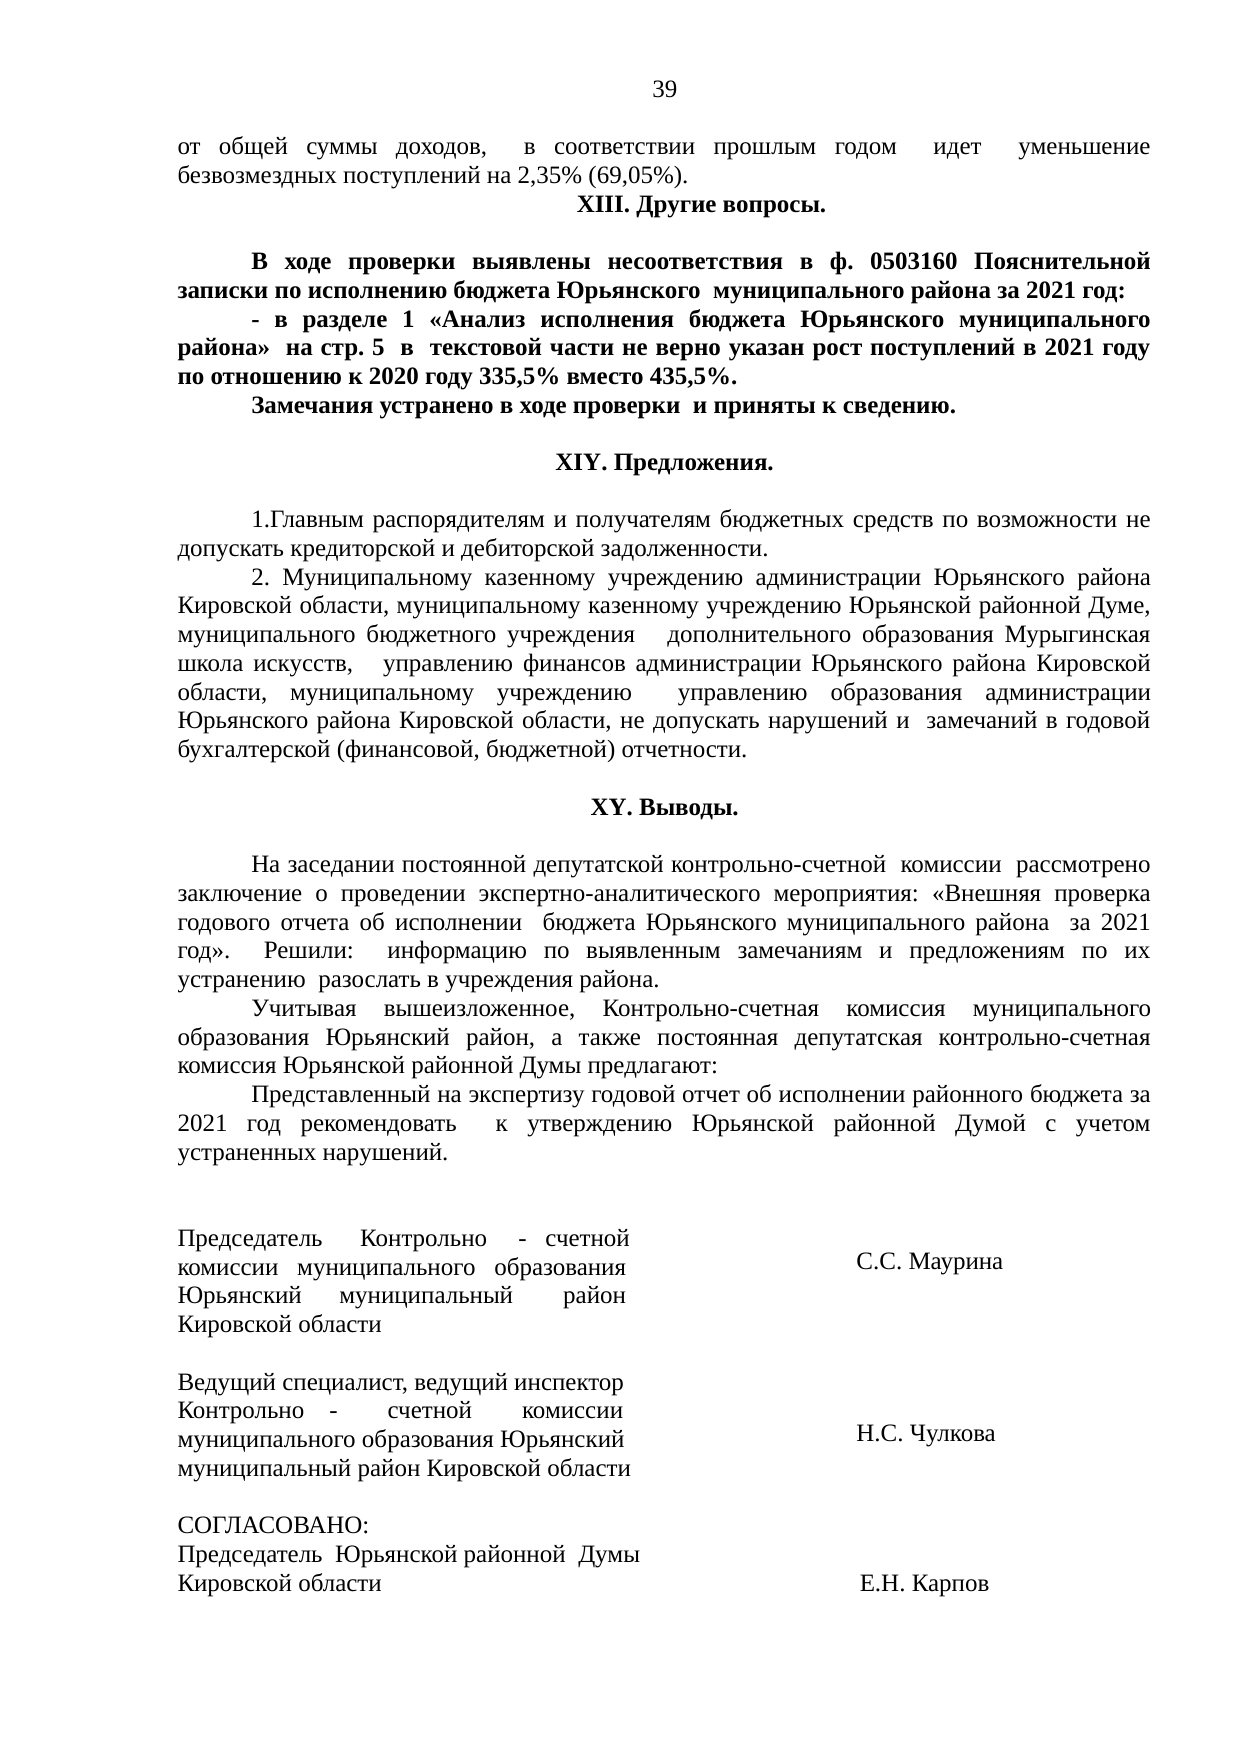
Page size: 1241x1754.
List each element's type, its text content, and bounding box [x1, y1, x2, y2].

text Кировской области [177, 1309, 1152, 1338]
text 1.Главным распорядителям и получателям бюджетных средств по возможности не допускать кредиторской и дебиторской задолженности. [177, 504, 1152, 562]
text Ведущий специалист, ведущий инспектор [177, 1367, 1152, 1396]
text муниципальный район Кировской области [177, 1453, 1152, 1482]
text Замечания устранено в ходе проверки и приняты к сведению. [177, 390, 1152, 419]
text Кировской области [177, 1568, 1152, 1597]
text СОГЛАСОВАНО: [177, 1511, 1152, 1539]
text На заседании постоянной депутатской контрольно-счетной комиссии рассмотрено заключение о проведении экспертно-аналитического мероприятия: «Внешняя проверка годового отчета об исполнении бюджета Юрьянского муниципального района за 2021 год». Решили: информацию по выявленным замечаниям и предложениям по их устранению разослать в учреждения района. [177, 849, 1152, 993]
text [177, 131, 1152, 189]
text ХIII. Другие вопросы. [177, 189, 1152, 217]
text комиссии муниципального образования [177, 1252, 1152, 1281]
text муниципального образования Юрьянский [177, 1424, 1152, 1453]
text Контрольно - счетной комиссии [177, 1396, 1152, 1424]
text Председатель Юрьянской районной Думы [177, 1539, 1152, 1568]
text Юрьянский муниципальный район [177, 1281, 1152, 1309]
text XY. Выводы. [177, 792, 1152, 821]
text Представленный на экспертизу годовой отчет об исполнении районного бюджета за 2021 год рекомендовать к утверждению Юрьянской районной Думой с учетом устраненных нарушений. [177, 1079, 1152, 1166]
text В ходе проверки выявлены несоответствия в ф. 0503160 Пояснительной записки по исполнению бюджета Юрьянского муниципального района за 2021 год: [177, 246, 1152, 304]
text Учитывая вышеизложенное, Контрольно-счетная комиссия муниципального образования Юрьянский район, а также постоянная депутатская контрольно-счетная комиссия Юрьянской районной Думы предлагают: [177, 993, 1152, 1079]
text XIY. Предложения. [177, 447, 1152, 476]
text 2. Муниципальному казенному учреждению администрации Юрьянского района Кировской области, муниципальному казенному учреждению Юрьянской районной Думе, муниципального бюджетного учреждения дополнительного образования Мурыгинская школа искусств, управлению финансов администрации Юрьянского района Кировской области, муниципальному учреждению управлению образования администрации Юрьянского района Кировской области, не допускать нарушений и замечаний в годовой бухгалтерской (финансовой, бюджетной) отчетности. [177, 562, 1152, 763]
text Председатель Контрольно - счетной [177, 1223, 1152, 1252]
text - в разделе 1 «Анализ исполнения бюджета Юрьянского муниципального района» на стр. 5 в текстовой части не верно указан рост поступлений в 2021 году по отношению к 2020 году 335,5% вместо 435,5%. [177, 304, 1152, 390]
